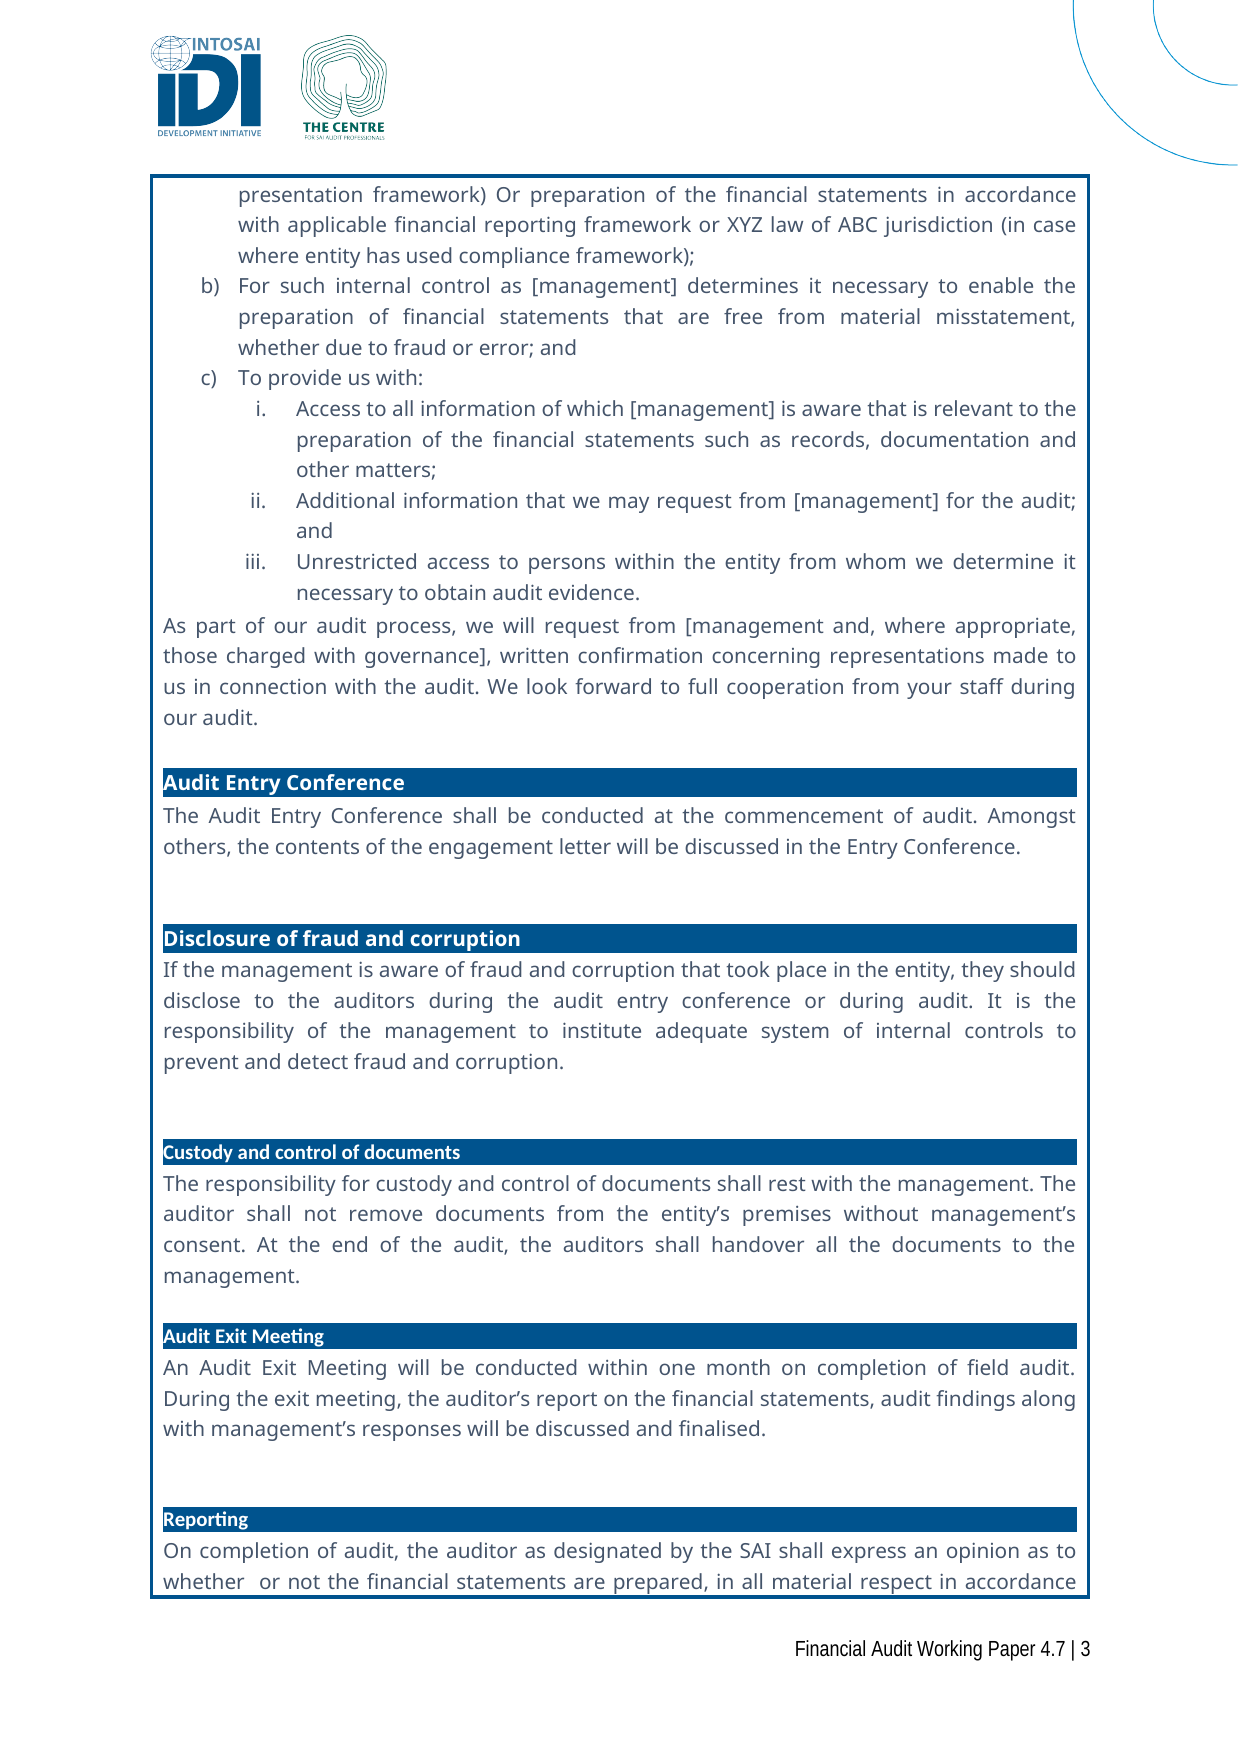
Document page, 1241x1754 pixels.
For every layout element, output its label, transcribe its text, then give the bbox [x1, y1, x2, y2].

picture [150, 30, 394, 145]
picture [1066, 0, 1238, 185]
